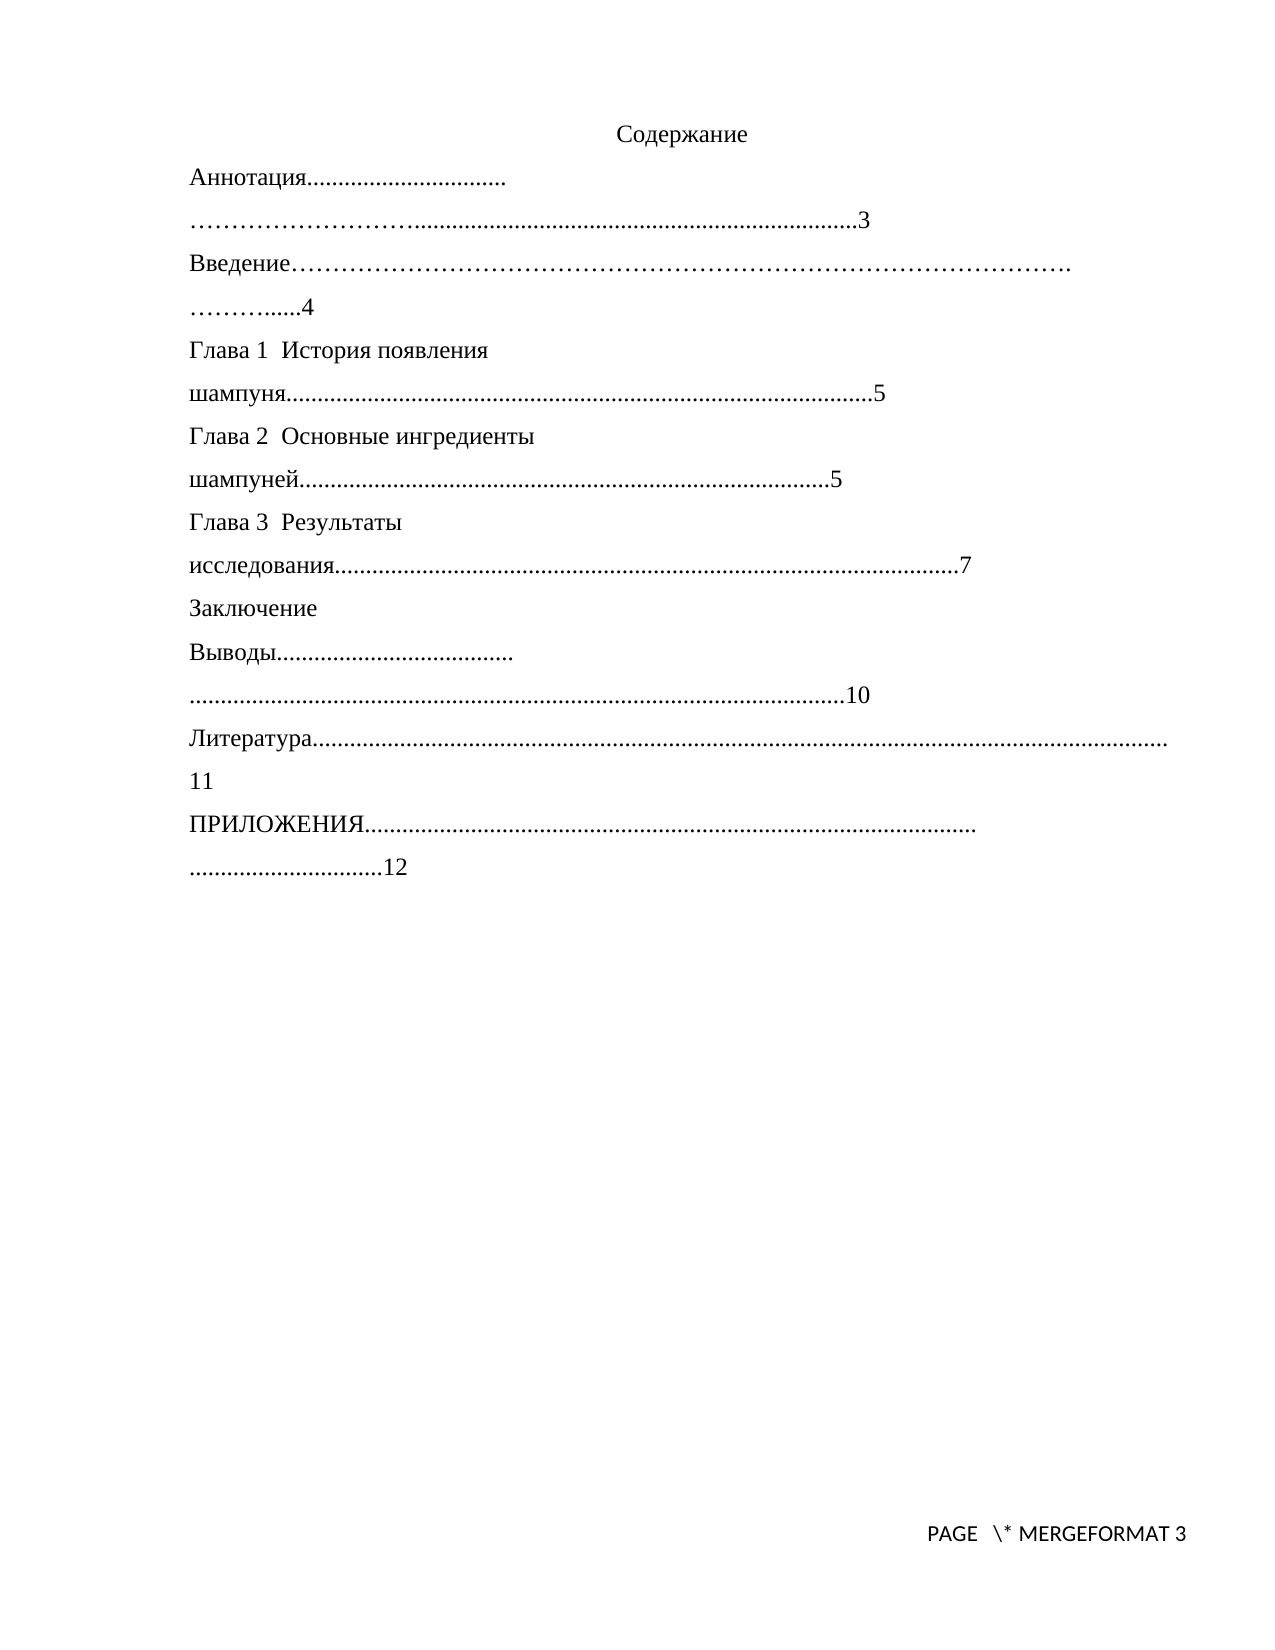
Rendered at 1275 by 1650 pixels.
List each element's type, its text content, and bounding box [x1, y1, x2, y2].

table_header Содержание Аннотация................................ ……………………….......................................................................3 Введение………………………………………………………………………………….………......4 Глава 1 История появления шампуня..............................................................................................5 Глава 2 Основные ингредиенты шампуней.....................................................................................5 Глава 3 Результаты исследования....................................................................................................7 Заключение Выводы...............................................................................................................................................10 Литература.........................................................................................................................................11 ПРИЛОЖЕНИЯ.................................................................................................................................12 [178, 119, 1186, 938]
